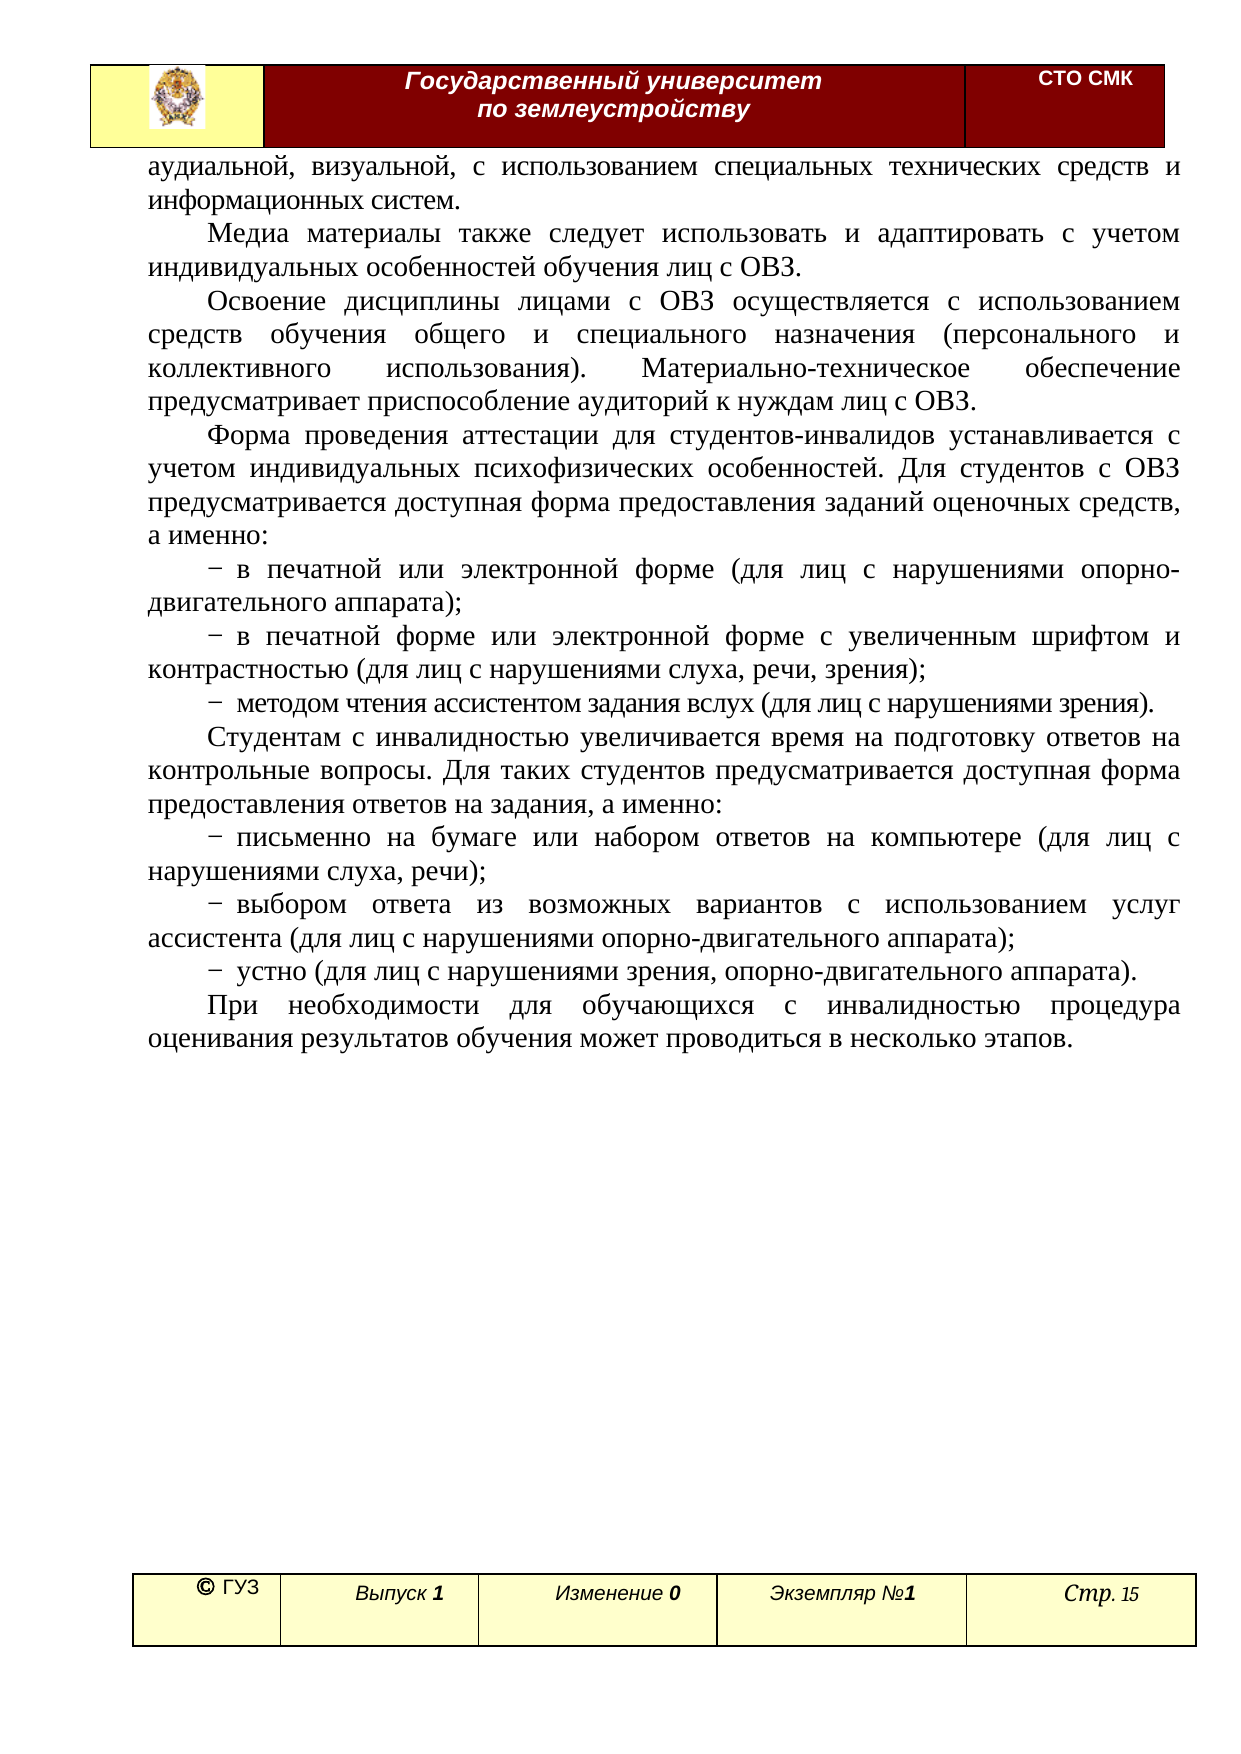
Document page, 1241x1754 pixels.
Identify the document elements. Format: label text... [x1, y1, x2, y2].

picture [149, 65, 206, 129]
list письменно на бумаге или набором ответов на компьютере (для лиц с нарушениями слуха, речи); [148, 819, 1181, 886]
list в печатной или электронной форме (для лиц с нарушениями опорно-двигательного аппарата); [148, 551, 1181, 618]
list устно (для лиц с нарушениями зрения, опорно-двигательного аппарата). [148, 953, 1181, 987]
list методом чтения ассистентом задания вслух (для лиц с нарушениями зрения). [148, 685, 1181, 719]
list в печатной форме или электронной форме с увеличенным шрифтом и контрастностью (для лиц с нарушениями слуха, речи, зрения); [148, 618, 1181, 685]
list выбором ответа из возможных вариантов с использованием услуг ассистента (для лиц с нарушениями опорно-двигательного аппарата); [148, 886, 1181, 953]
text При необходимости для обучающихся с инвалидностью процедура оценивания результатов обучения может проводиться в несколько этапов. [148, 987, 1181, 1054]
text Освоение дисциплины лицами с ОВЗ осуществляется с использованием средств обучения общего и специального назначения (персонального и коллективного использования). Материально-техническое обеспечение предусматривает приспособление аудиторий к нуждам лиц с ОВЗ. [148, 283, 1181, 417]
text Студентам с инвалидностью увеличивается время на подготовку ответов на контрольные вопросы. Для таких студентов предусматривается доступная форма предоставления ответов на задания, а именно: [148, 719, 1181, 819]
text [148, 118, 1181, 216]
text Форма проведения аттестации для студентов-инвалидов устанавливается с учетом индивидуальных психофизических особенностей. Для студентов с ОВЗ предусматривается доступная форма предоставления заданий оценочных средств, а именно: [148, 417, 1181, 551]
text Медиа материалы также следует использовать и адаптировать с учетом индивидуальных особенностей обучения лиц с ОВЗ. [148, 216, 1181, 283]
